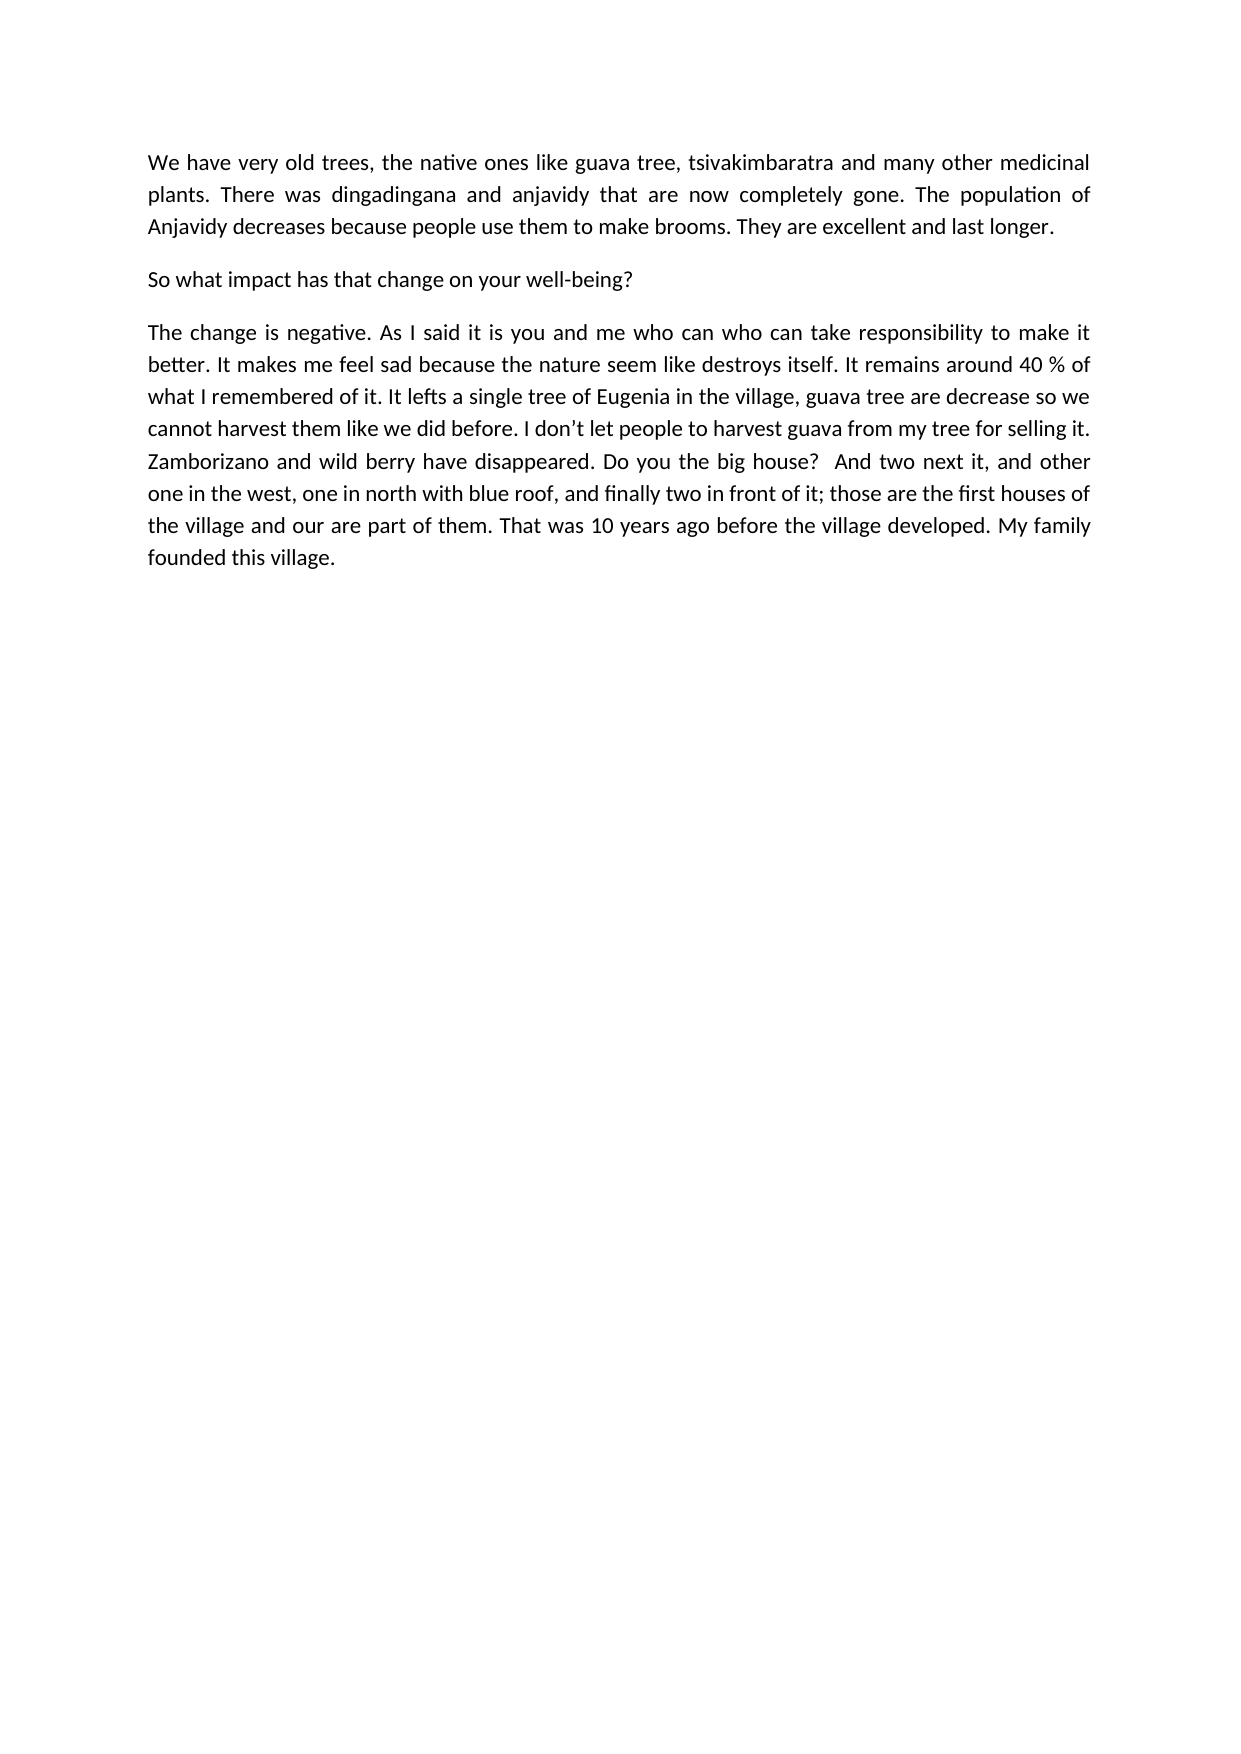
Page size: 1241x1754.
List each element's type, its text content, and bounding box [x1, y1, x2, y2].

text We have very old trees, the native ones like guava tree, tsivakimbaratra and many other medicinal plants. There was dingadingana and anjavidy that are now completely gone. The population of Anjavidy decreases because people use them to make brooms. They are excellent and last longer. [148, 148, 1093, 240]
text The change is negative. As I said it is you and me who can who can take responsibility to make it better. It makes me feel sad because the nature seem like destroys itself. It remains around 40 % of what I remembered of it. It lefts a single tree of Eugenia in the village, guava tree are decrease so we cannot harvest them like we did before. I don’t let people to harvest guava from my tree for selling it. Zamborizano and wild berry have disappeared. Do you the big house? And two next it, and other one in the west, one in north with blue roof, and finally two in front of it; those are the first houses of the village and our are part of them. That was 10 years ago before the village developed. My family founded this village. [148, 318, 1093, 571]
text So what impact has that change on your well-being? [148, 265, 1093, 293]
